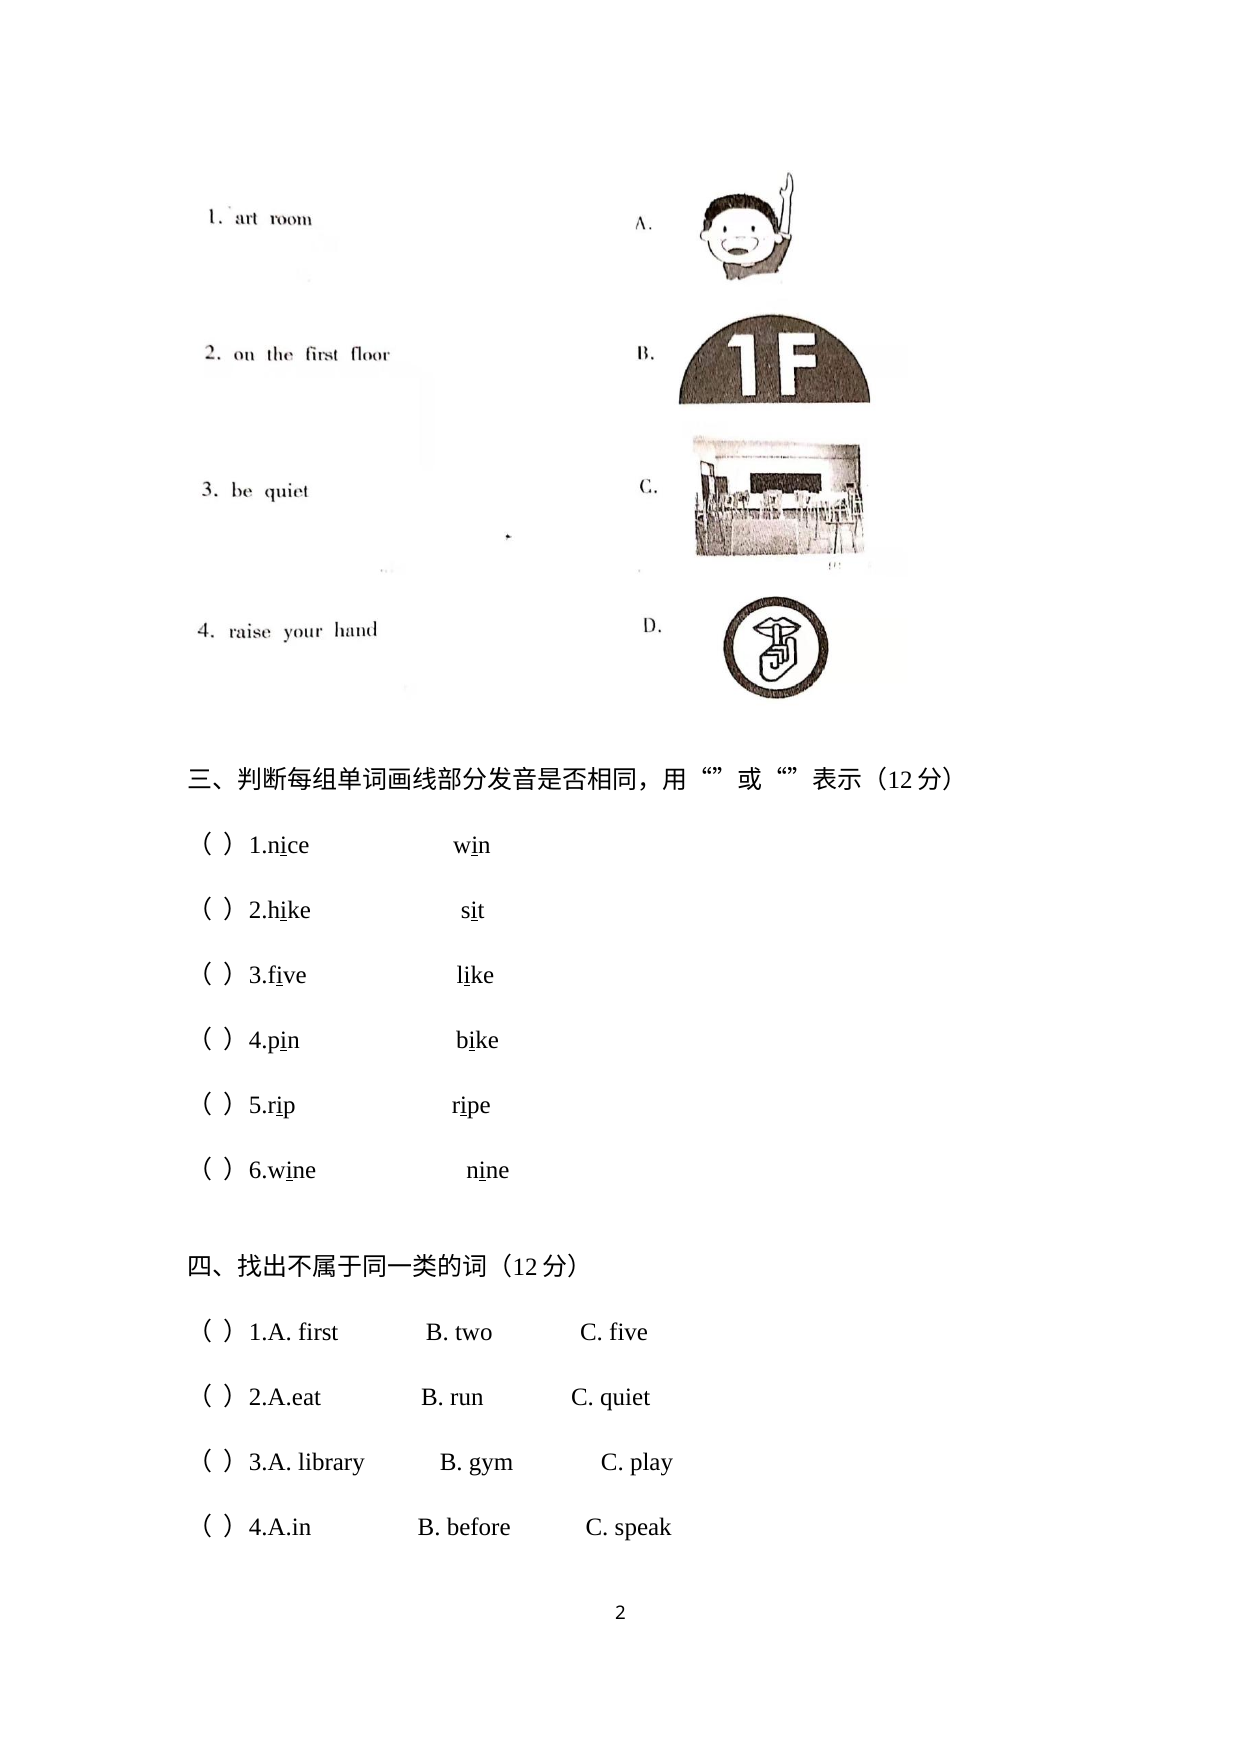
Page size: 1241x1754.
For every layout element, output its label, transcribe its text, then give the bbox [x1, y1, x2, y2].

text （ ）1.A. first B. two C. five [187, 1297, 1053, 1362]
text （ ）4.A.in B. before C. speak [187, 1492, 1053, 1557]
text （ ）3.A. library B. gym C. play [187, 1427, 1053, 1492]
text 三、判断每组单词画线部分发音是否相同，用“”或“”表示（12分） [187, 745, 1053, 810]
text （ ）2.A.eat B. run C. quiet [187, 1362, 1053, 1427]
picture [187, 159, 908, 714]
text （ ）4.pin bike [187, 1005, 1053, 1070]
text （ ）6.wine nine [187, 1135, 1053, 1200]
text （ ）2.hike sit [187, 875, 1053, 940]
text （ ）1.nice win [187, 810, 1053, 875]
text 四、找出不属于同一类的词（12分） [187, 1232, 1053, 1297]
text （ ）5.rip ripe [187, 1070, 1053, 1135]
text （ ）3.five like [187, 940, 1053, 1005]
